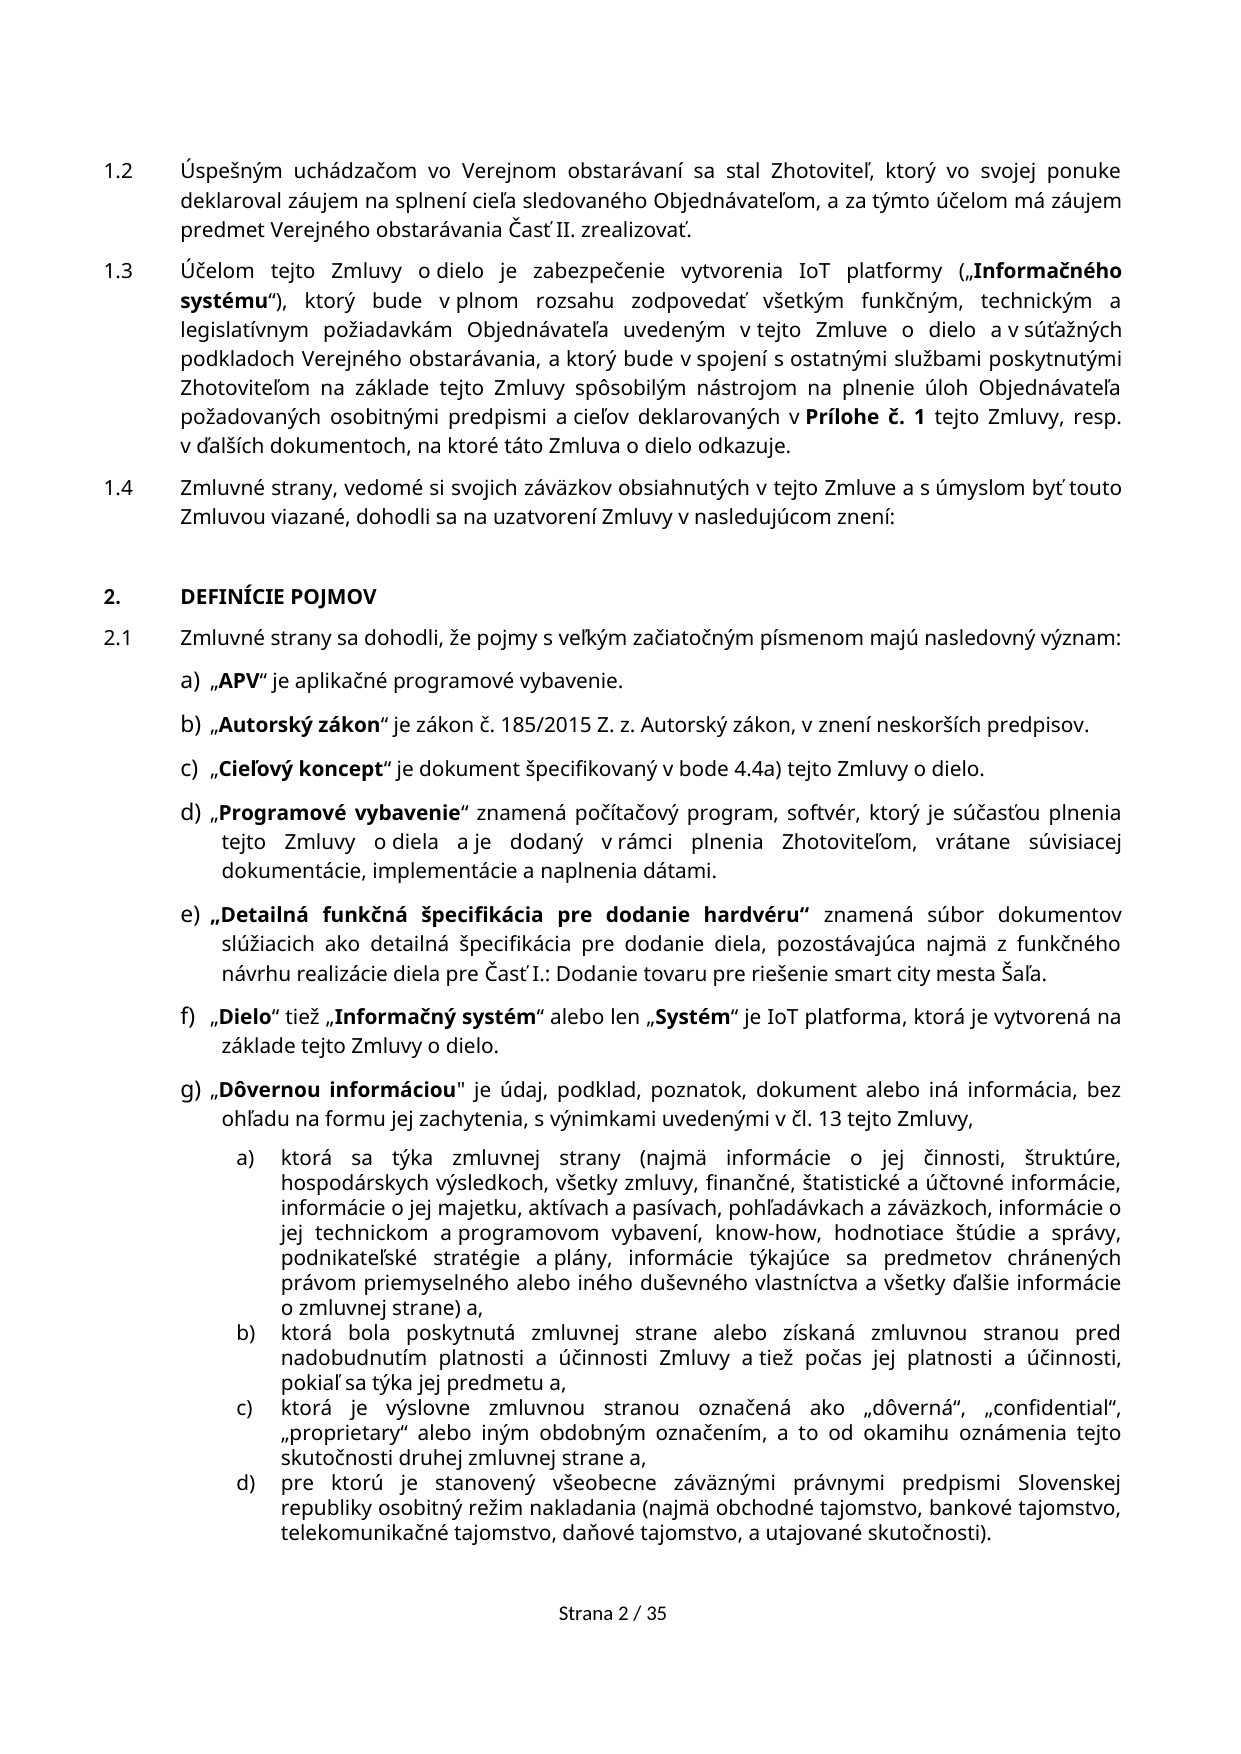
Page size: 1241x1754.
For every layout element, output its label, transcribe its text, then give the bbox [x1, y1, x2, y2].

list „APV“ je aplikačné programové vybavenie. [180, 664, 1122, 696]
text DEFINÍCIE POJMOV [103, 581, 1122, 610]
text Zmluvné strany sa dohodli, že pojmy s veľkým začiatočným písmenom majú nasledovný význam: [103, 623, 1122, 652]
list ktorá bola poskytnutá zmluvnej strane alebo získaná zmluvnou stranou pred nadobudnutím platnosti a účinnosti Zmluvy a tiež počas jej platnosti a účinnosti, pokiaľ sa týka jej predmetu a, [236, 1321, 1122, 1396]
list „Cieľový koncept“ je dokument špecifikovaný v bode 4.4a) tejto Zmluvy o dielo. [180, 752, 1122, 783]
list „Autorský zákon“ je zákon č. 185/2015 Z. z. Autorský zákon, v znení neskorších predpisov. [180, 708, 1122, 739]
text Úspešným uchádzačom vo Verejnom obstarávaní sa stal Zhotoviteľ, ktorý vo svojej ponuke deklaroval záujem na splnení cieľa sledovaného Objednávateľom, a za týmto účelom má záujem predmet Verejného obstarávania Časť II. zrealizovať. [103, 156, 1122, 243]
text Účelom tejto Zmluvy o dielo je zabezpečenie vytvorenia IoT platformy („Informačného systému“), ktorý bude v plnom rozsahu zodpovedať všetkým funkčným, technickým a legislatívnym požiadavkám Objednávateľa uvedeným v tejto Zmluve o dielo a v súťažných podkladoch Verejného obstarávania, a ktorý bude v spojení s ostatnými službami poskytnutými Zhotoviteľom na základe tejto Zmluvy spôsobilým nástrojom na plnenie úloh Objednávateľa požadovaných osobitnými predpismi a cieľov deklarovaných v Prílohe č. 1 tejto Zmluvy, resp. v ďalších dokumentoch, na ktoré táto Zmluva o dielo odkazuje. [103, 256, 1122, 460]
list „Dielo“ tiež „Informačný systém“ alebo len „Systém“ je IoT platforma, ktorá je vytvorená na základe tejto Zmluvy o dielo. [180, 1000, 1122, 1060]
list „Programové vybavenie“ znamená počítačový program, softvér, ktorý je súčasťou plnenia tejto Zmluvy o diela a je dodaný v rámci plnenia Zhotoviteľom, vrátane súvisiacej dokumentácie, implementácie a naplnenia dátami. [180, 796, 1122, 885]
list „Detailná funkčná špecifikácia pre dodanie hardvéru“ znamená súbor dokumentov slúžiacich ako detailná špecifikácia pre dodanie diela, pozostávajúca najmä z funkčného návrhu realizácie diela pre Časť I.: Dodanie tovaru pre riešenie smart city mesta Šaľa. [180, 898, 1122, 987]
list pre ktorú je stanovený všeobecne záväznými právnymi predpismi Slovenskej republiky osobitný režim nakladania (najmä obchodné tajomstvo, bankové tajomstvo, telekomunikačné tajomstvo, daňové tajomstvo, a utajované skutočnosti). [236, 1471, 1122, 1546]
list „Dôvernou informáciou" je údaj, podklad, poznatok, dokument alebo iná informácia, bez ohľadu na formu jej zachytenia, s výnimkami uvedenými v čl. 13 tejto Zmluvy, [180, 1073, 1122, 1133]
text Zmluvné strany, vedomé si svojich záväzkov obsiahnutých v tejto Zmluve a s úmyslom byť touto Zmluvou viazané, dohodli sa na uzatvorení Zmluvy v nasledujúcom znení: [103, 473, 1122, 531]
list ktorá sa týka zmluvnej strany (najmä informácie o jej činnosti, štruktúre, hospodárskych výsledkoch, všetky zmluvy, finančné, štatistické a účtovné informácie, informácie o jej majetku, aktívach a pasívach, pohľadávkach a záväzkoch, informácie o jej technickom a programovom vybavení, know-how, hodnotiace štúdie a správy, podnikateľské stratégie a plány, informácie týkajúce sa predmetov chránených právom priemyselného alebo iného duševného vlastníctva a všetky ďalšie informácie o zmluvnej strane) a, [236, 1146, 1122, 1321]
list ktorá je výslovne zmluvnou stranou označená ako „dôverná“, „confidential“, „proprietary“ alebo iným obdobným označením, a to od okamihu oznámenia tejto skutočnosti druhej zmluvnej strane a, [236, 1396, 1122, 1471]
